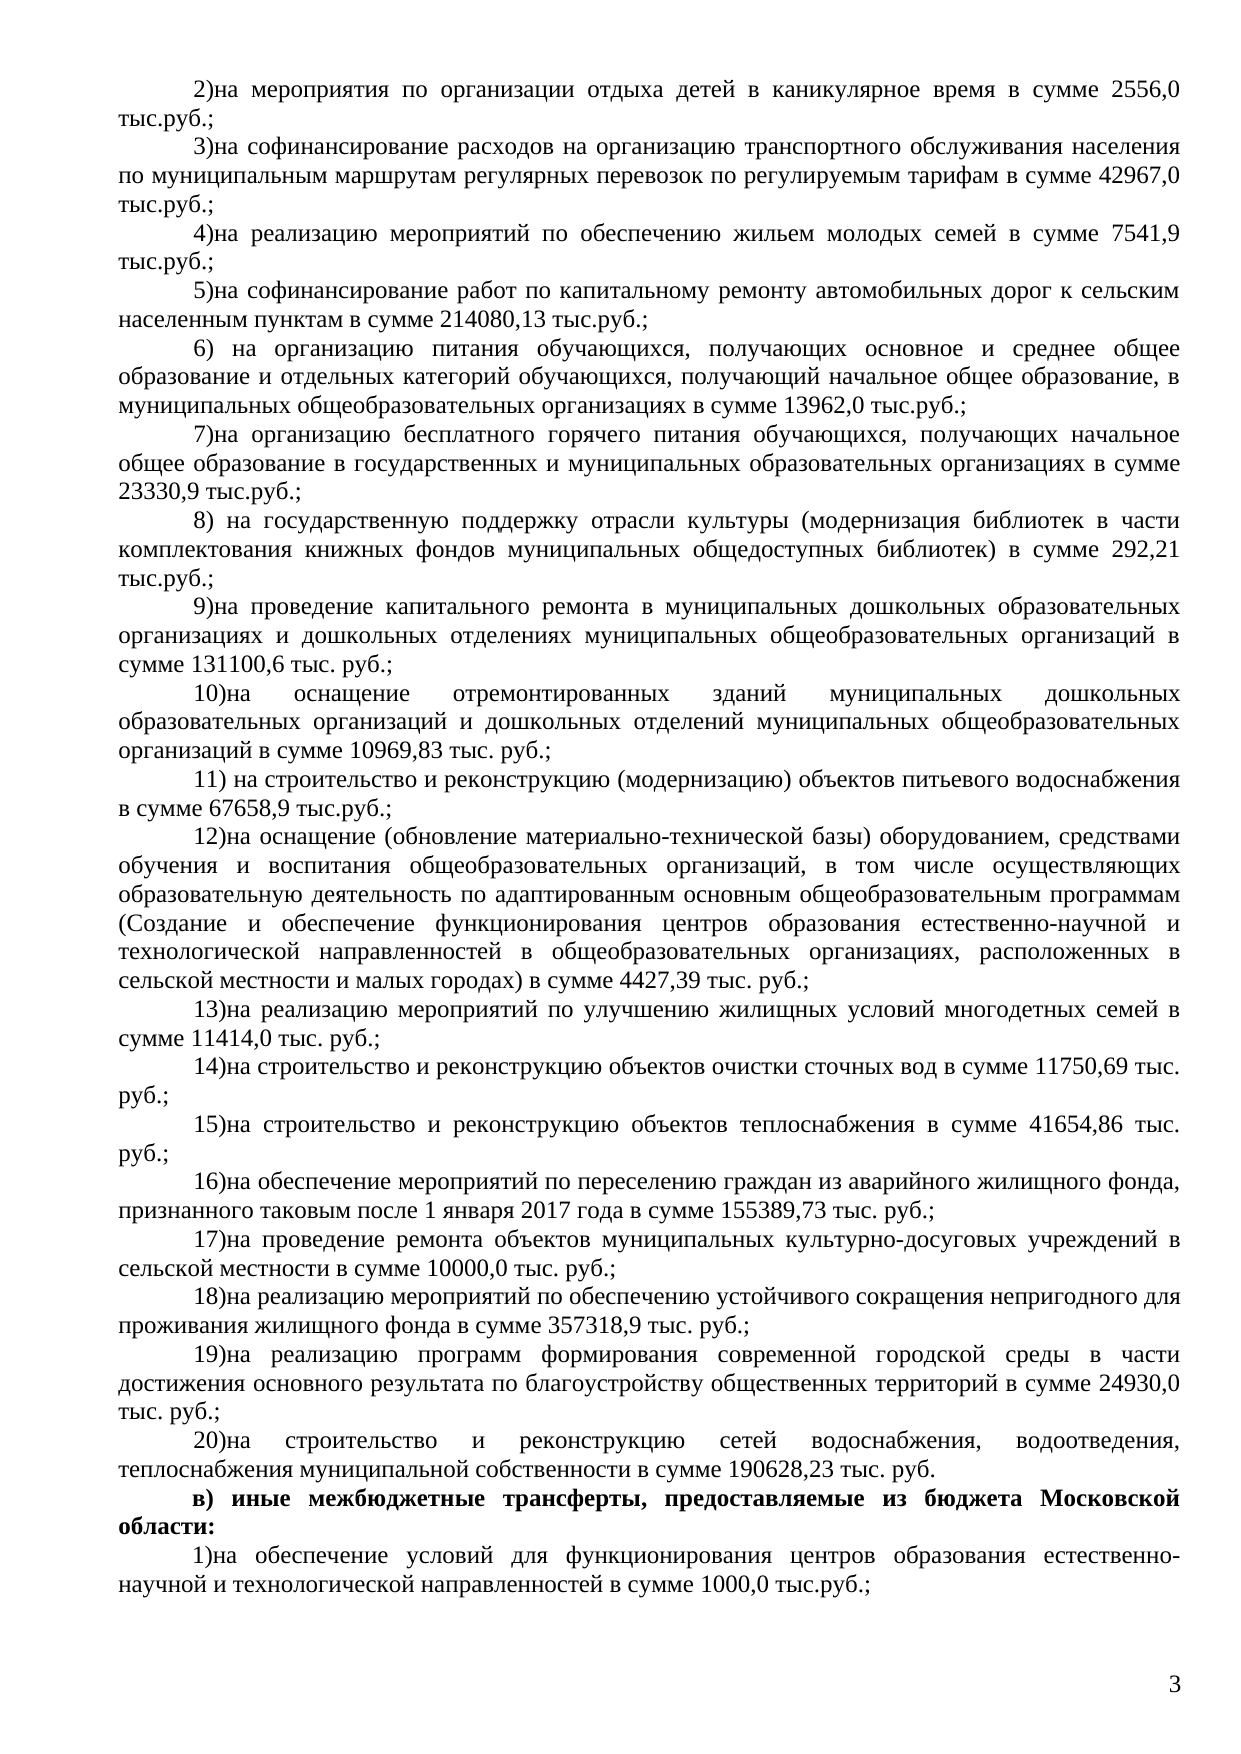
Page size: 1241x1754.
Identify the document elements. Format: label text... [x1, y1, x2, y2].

text 19)на реализацию программ формирования современной городской среды в части достижения основного результата по благоустройству общественных территорий в сумме 24930,0 тыс. руб.; [118, 1339, 1181, 1425]
text 8) на государственную поддержку отрасли культуры (модернизация библиотек в части комплектования книжных фондов муниципальных общедоступных библиотек) в сумме 292,21 тыс.руб.; [118, 505, 1181, 591]
text 15)на строительство и реконструкцию объектов теплоснабжения в сумме 41654,86 тыс. руб.; [118, 1109, 1181, 1166]
text 3)на софинансирование расходов на организацию транспортного обслуживания населения по муниципальным маршрутам регулярных перевозок по регулируемым тарифам в сумме 42967,0 тыс.руб.; [118, 131, 1181, 218]
text 7)на организацию бесплатного горячего питания обучающихся, получающих начальное общее образование в государственных и муниципальных образовательных организациях в сумме 23330,9 тыс.руб.; [118, 419, 1181, 505]
text 14)на строительство и реконструкцию объектов очистки сточных вод в сумме 11750,69 тыс. руб.; [118, 1051, 1181, 1109]
text в) иные межбюджетные трансферты, предоставляемые из бюджета Московской области: [118, 1483, 1181, 1540]
text 13)на реализацию мероприятий по улучшению жилищных условий многодетных семей в сумме 11414,0 тыс. руб.; [118, 994, 1181, 1051]
text 11) на строительство и реконструкцию (модернизацию) объектов питьевого водоснабжения в сумме 67658,9 тыс.руб.; [118, 764, 1181, 821]
text 12)на оснащение (обновление материально-технической базы) оборудованием, средствами обучения и воспитания общеобразовательных организаций, в том числе осуществляющих образовательную деятельность по адаптированным основным общеобразовательным программам (Создание и обеспечение функционирования центров образования естественно-научной и технологической направленностей в общеобразовательных организациях, расположенных в сельской местности и малых городах) в сумме 4427,39 тыс. руб.; [118, 821, 1181, 994]
text 5)на софинансирование работ по капитальному ремонту автомобильных дорог к сельским населенным пунктам в сумме 214080,13 тыс.руб.; [118, 275, 1181, 333]
text 17)на проведение ремонта объектов муниципальных культурно-досуговых учреждений в сельской местности в сумме 10000,0 тыс. руб.; [118, 1224, 1181, 1281]
text 20)на строительство и реконструкцию сетей водоснабжения, водоотведения, теплоснабжения муниципальной собственности в сумме 190628,23 тыс. руб. [118, 1425, 1181, 1483]
text 6) на организацию питания обучающихся, получающих основное и среднее общее образование и отдельных категорий обучающихся, получающий начальное общее образование, в муниципальных общеобразовательных организациях в сумме 13962,0 тыс.руб.; [118, 333, 1181, 419]
text 4)на реализацию мероприятий по обеспечению жильем молодых семей в сумме 7541,9 тыс.руб.; [118, 218, 1181, 275]
text 18)на реализацию мероприятий по обеспечению устойчивого сокращения непригодного для проживания жилищного фонда в сумме 357318,9 тыс. руб.; [118, 1281, 1181, 1339]
text 1)на обеспечение условий для функционирования центров образования естественно-научной и технологической направленностей в сумме 1000,0 тыс.руб.; [118, 1540, 1181, 1598]
text 10)на оснащение отремонтированных зданий муниципальных дошкольных образовательных организаций и дошкольных отделений муниципальных общеобразовательных организаций в сумме 10969,83 тыс. руб.; [118, 678, 1181, 764]
text 16)на обеспечение мероприятий по переселению граждан из аварийного жилищного фонда, признанного таковым после 1 января 2017 года в сумме 155389,73 тыс. руб.; [118, 1166, 1181, 1224]
text 2)на мероприятия по организации отдыха детей в каникулярное время в сумме 2556,0 тыс.руб.; [118, 74, 1181, 131]
text 9)на проведение капитального ремонта в муниципальных дошкольных образовательных организациях и дошкольных отделениях муниципальных общеобразовательных организаций в сумме 131100,6 тыс. руб.; [118, 591, 1181, 678]
